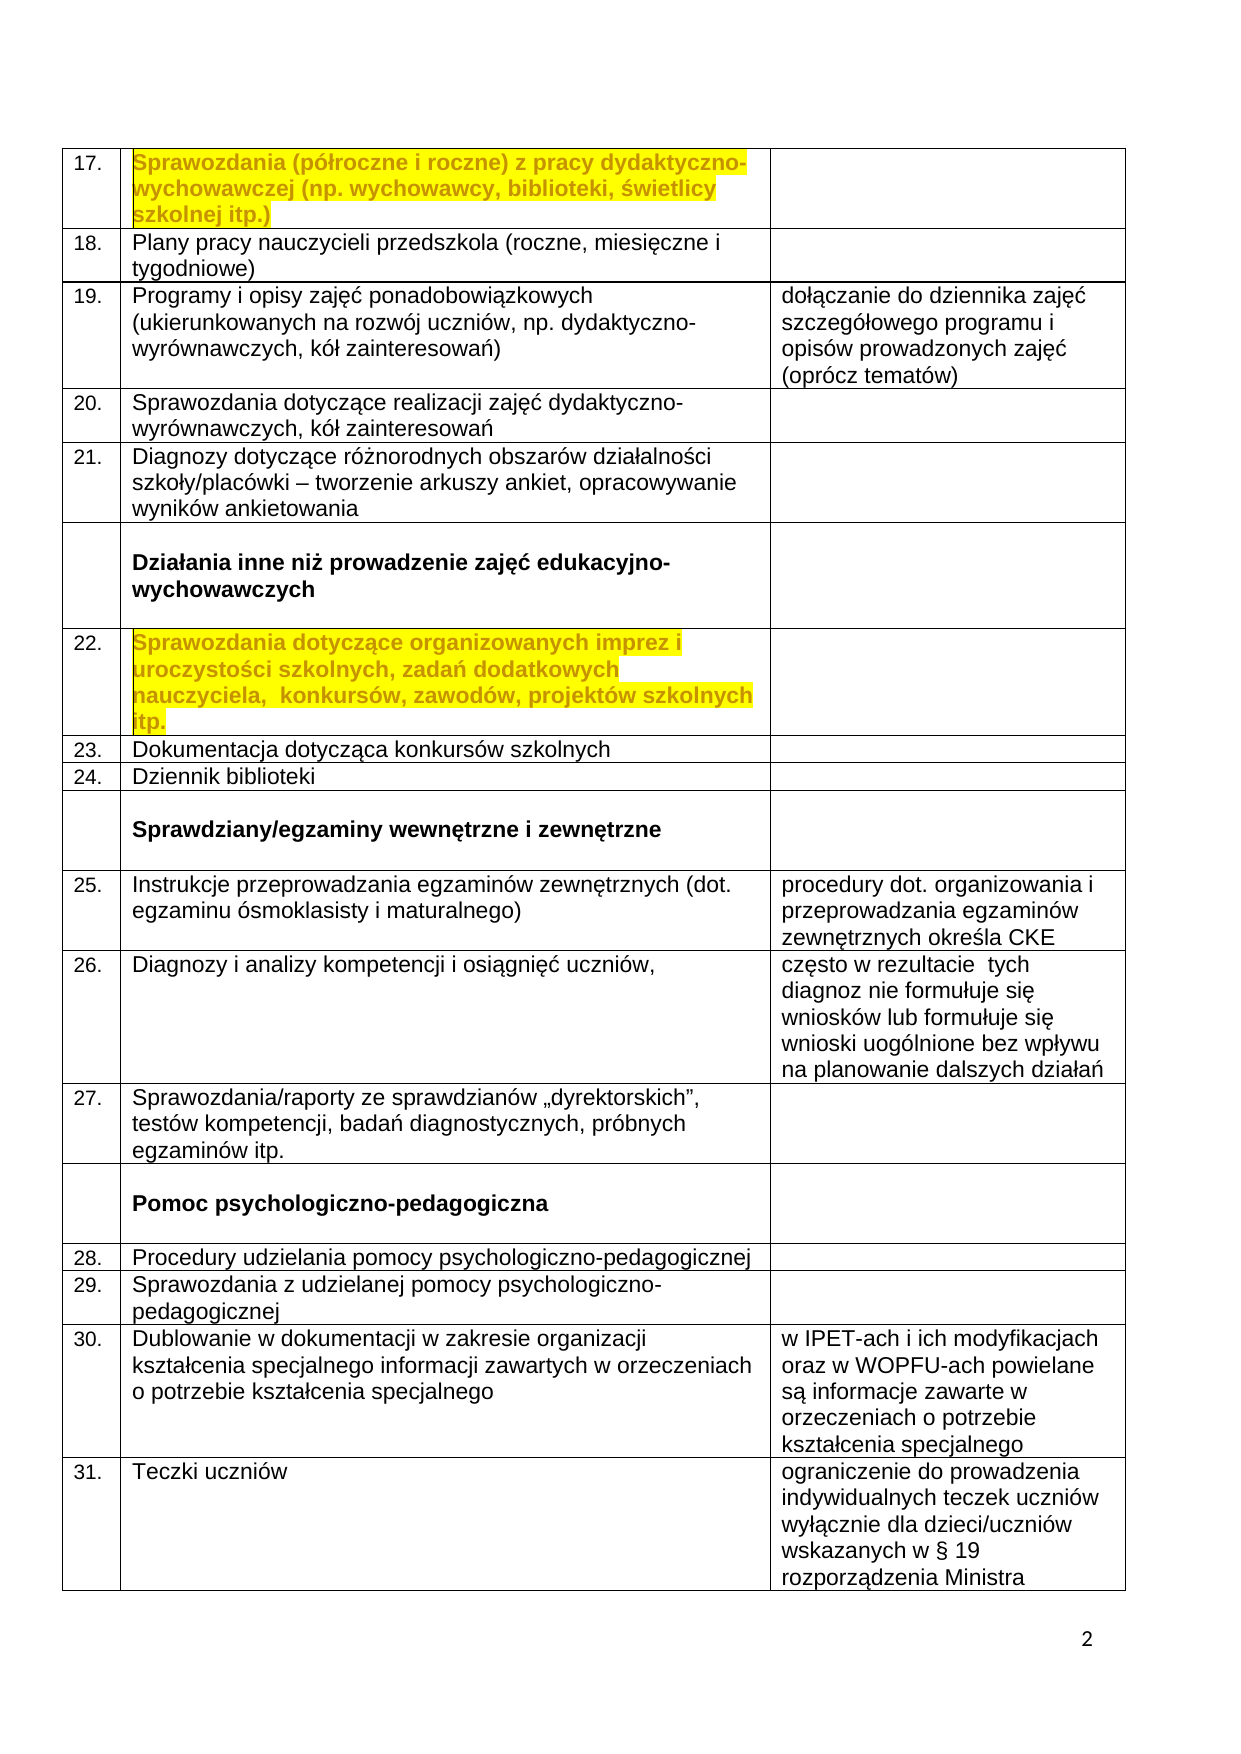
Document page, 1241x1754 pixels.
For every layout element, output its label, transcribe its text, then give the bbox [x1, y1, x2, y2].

table_cell Działania inne niż prowadzenie zajęć edukacyjno-wychowawczych [121, 523, 770, 628]
table_cell Pomoc psychologiczno-pedagogiczna [121, 1164, 770, 1243]
table_cell Teczki uczniów [121, 1458, 770, 1590]
table_cell [63, 951, 120, 1083]
table_cell w IPET-ach i ich modyfikacjach oraz w WOPFU-ach powielane są informacje zawarte w orzeczeniach o potrzebie kształcenia specjalnego [771, 1325, 1125, 1457]
table_cell [63, 763, 120, 789]
table_cell [63, 1325, 120, 1457]
table_cell [771, 736, 1125, 762]
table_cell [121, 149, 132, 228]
table_cell Dublowanie w dokumentacji w zakresie organizacji kształcenia specjalnego informacji zawartych w orzeczeniach o potrzebie kształcenia specjalnego [121, 1325, 770, 1457]
table_cell często w rezultacie tych diagnoz nie formułuje się wniosków lub formułuje się wnioski uogólnione bez wpływu na planowanie dalszych działań [771, 951, 1125, 1083]
table_cell [63, 389, 120, 442]
table_cell [771, 629, 1125, 735]
table_cell [63, 443, 120, 522]
table_cell Sprawozdania dotyczące realizacji zajęć dydaktyczno-wyrównawczych, kół zainteresowań [121, 389, 770, 442]
table_cell [771, 1271, 1125, 1324]
table_cell [63, 736, 120, 762]
table_cell Instrukcje przeprowadzania egzaminów zewnętrznych (dot. egzaminu ósmoklasisty i maturalnego) [121, 871, 770, 950]
table_cell [771, 443, 1125, 522]
table_cell Sprawozdania/raporty ze sprawdzianów „dyrektorskich”, testów kompetencji, badań diagnostycznych, próbnych egzaminów itp. [121, 1084, 770, 1163]
table_cell [771, 1164, 1125, 1243]
table_cell [63, 523, 120, 628]
table_cell Dziennik biblioteki [121, 763, 770, 789]
table_cell [771, 1244, 1125, 1270]
table_cell dołączanie do dziennika zajęć szczegółowego programu i opisów prowadzonych zajęć (oprócz tematów) [771, 283, 1125, 388]
table_cell [63, 1084, 120, 1163]
table_cell [771, 763, 1125, 789]
table_cell Sprawdziany/egzaminy wewnętrzne i zewnętrzne [121, 791, 770, 870]
table_cell [771, 389, 1125, 442]
table_cell Diagnozy i analizy kompetencji i osiągnięć uczniów, [121, 951, 770, 1083]
table_cell [63, 229, 120, 281]
table_cell [63, 149, 120, 228]
table_cell Procedury udzielania pomocy psychologiczno-pedagogicznej [121, 1244, 770, 1270]
table_cell [63, 283, 120, 388]
table_cell [771, 1084, 1125, 1163]
table_cell Diagnozy dotyczące różnorodnych obszarów działalności szkoły/placówki – tworzenie arkuszy ankiet, opracowywanie wyników ankietowania [121, 443, 770, 522]
table_cell [63, 1244, 120, 1270]
table_cell [771, 229, 1125, 281]
table_cell [771, 791, 1125, 870]
table_cell [63, 1458, 120, 1590]
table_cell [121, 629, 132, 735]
table_cell Sprawozdania dotyczące organizowanych imprez i uroczystości szkolnych, zadań dodatkowych nauczyciela, konkursów, zawodów, projektów szkolnych itp. [166, 629, 770, 735]
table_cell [771, 1458, 1125, 1590]
table_cell [771, 149, 1125, 228]
table_cell Plany pracy nauczycieli przedszkola (roczne, miesięczne i tygodniowe) [121, 229, 770, 281]
table_cell Sprawozdania (półroczne i roczne) z pracy dydaktyczno-wychowawczej (np. wychowawcy, biblioteki, świetlicy szkolnej itp.) [271, 149, 770, 228]
table_cell [63, 871, 120, 950]
table_cell Dokumentacja dotycząca konkursów szkolnych [121, 736, 770, 762]
table_cell Programy i opisy zajęć ponadobowiązkowych (ukierunkowanych na rozwój uczniów, np. dydaktyczno-wyrównawczych, kół zainteresowań) [121, 283, 770, 388]
table_cell [63, 1271, 120, 1324]
table_cell [771, 523, 1125, 628]
table_cell [63, 629, 120, 735]
table_cell Sprawozdania z udzielanej pomocy psychologiczno-pedagogicznej [121, 1271, 770, 1324]
table_cell procedury dot. organizowania i przeprowadzania egzaminów zewnętrznych określa CKE [771, 871, 1125, 950]
table_cell [63, 1164, 120, 1243]
table_cell [63, 791, 120, 870]
